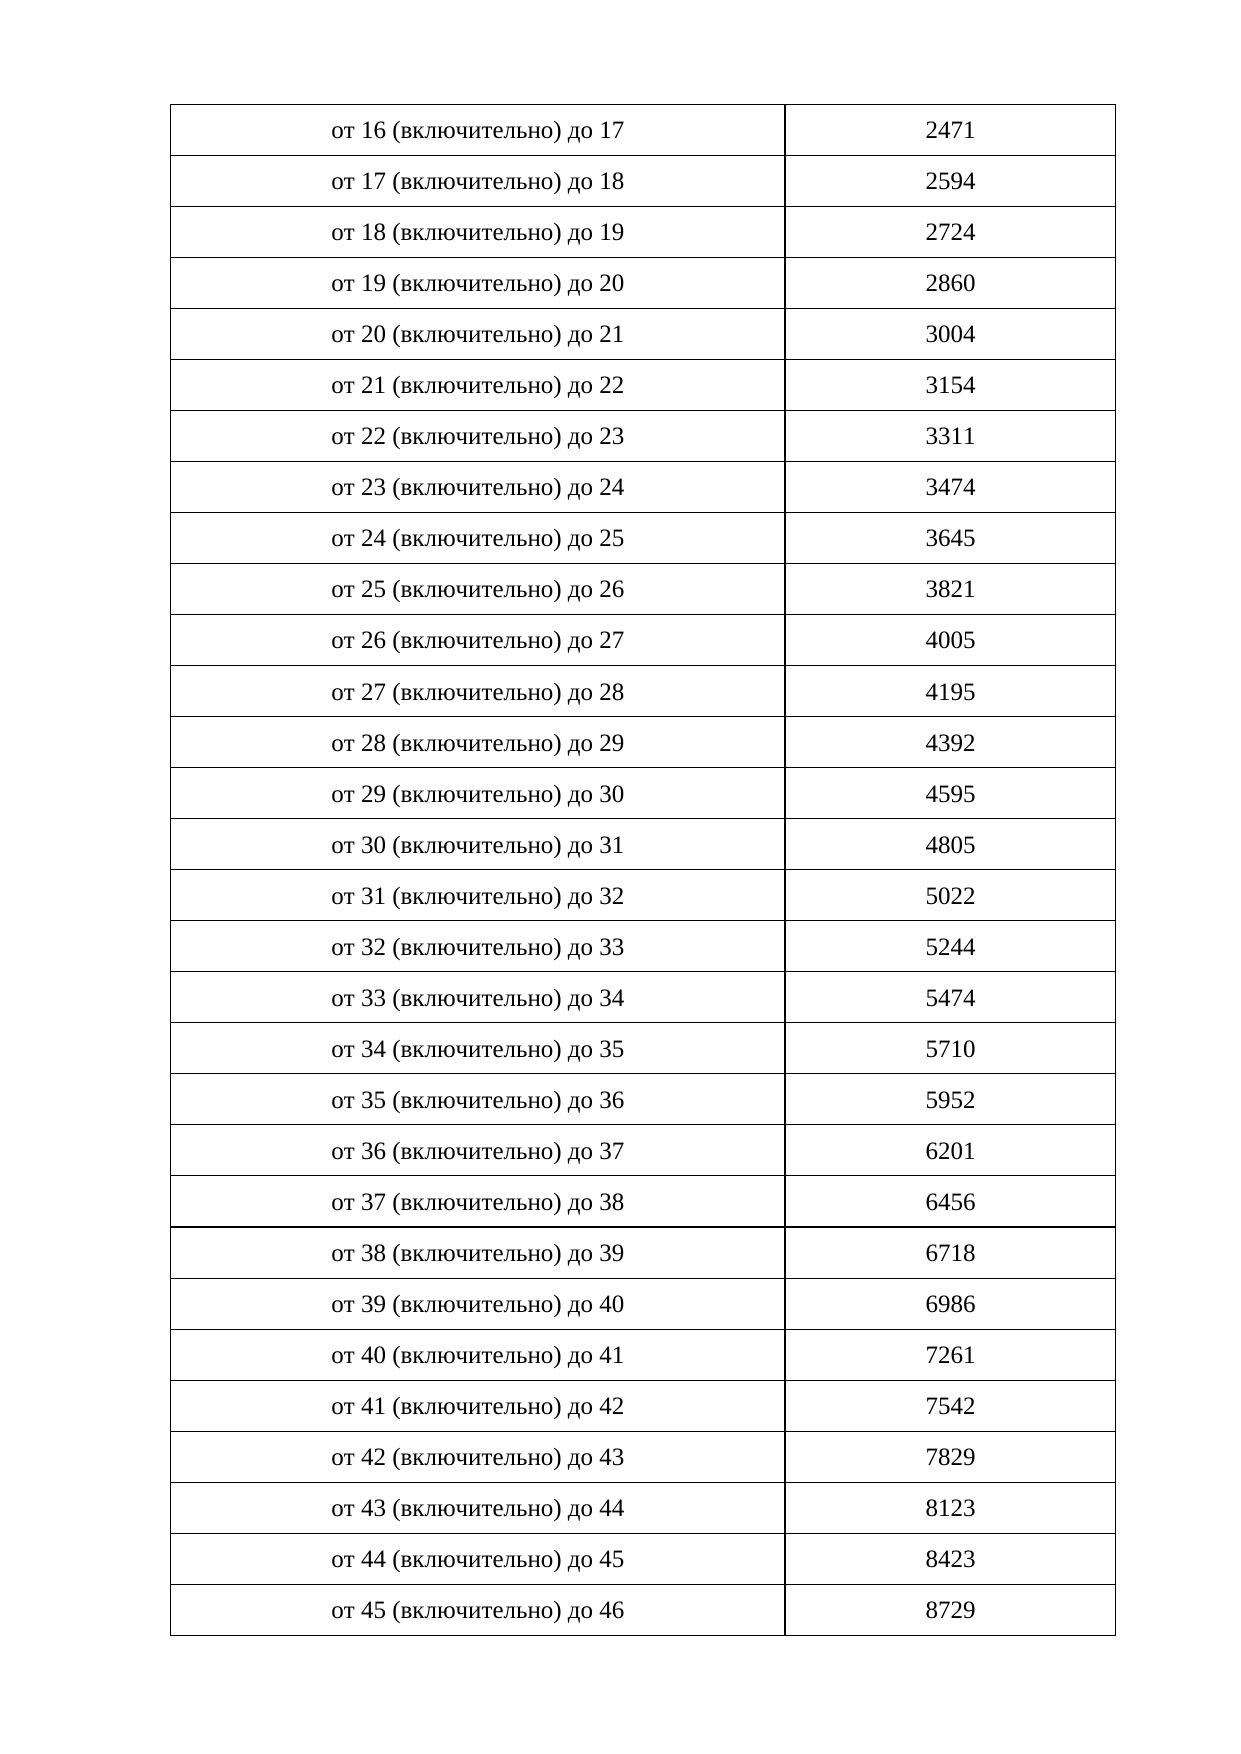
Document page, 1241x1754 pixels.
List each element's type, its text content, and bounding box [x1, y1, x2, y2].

table_cell 8123 [786, 1483, 1115, 1533]
table_cell от 45 (включительно) до 46 [171, 1585, 784, 1635]
table_cell 5710 [786, 1023, 1115, 1073]
table_cell 4595 [786, 768, 1115, 818]
table_cell 6718 [786, 1228, 1115, 1277]
table_cell от 41 (включительно) до 42 [171, 1381, 784, 1431]
table_cell 4805 [786, 819, 1115, 869]
table_cell 8729 [786, 1585, 1115, 1635]
table_cell от 28 (включительно) до 29 [171, 717, 784, 767]
table_cell 3474 [786, 462, 1115, 512]
table_cell 2724 [786, 207, 1115, 257]
table_cell 3004 [786, 309, 1115, 359]
table_cell 4005 [786, 615, 1115, 665]
table_cell от 26 (включительно) до 27 [171, 615, 784, 665]
table_cell от 24 (включительно) до 25 [171, 513, 784, 563]
table_cell от 17 (включительно) до 18 [171, 156, 784, 206]
table_cell 3154 [786, 360, 1115, 410]
table_cell от 23 (включительно) до 24 [171, 462, 784, 512]
table_cell 5952 [786, 1074, 1115, 1124]
table_cell 8423 [786, 1534, 1115, 1584]
table_cell 2594 [786, 156, 1115, 206]
table_cell от 31 (включительно) до 32 [171, 870, 784, 920]
table_cell от 44 (включительно) до 45 [171, 1534, 784, 1584]
table_cell от 22 (включительно) до 23 [171, 411, 784, 461]
table_cell 2471 [786, 105, 1115, 154]
table_cell 6201 [786, 1125, 1115, 1175]
table_cell 3645 [786, 513, 1115, 563]
table_cell от 35 (включительно) до 36 [171, 1074, 784, 1124]
table_cell от 33 (включительно) до 34 [171, 972, 784, 1022]
table_cell от 42 (включительно) до 43 [171, 1432, 784, 1482]
table_cell от 37 (включительно) до 38 [171, 1176, 784, 1226]
table_cell от 36 (включительно) до 37 [171, 1125, 784, 1175]
table_cell 4195 [786, 666, 1115, 716]
table_cell от 21 (включительно) до 22 [171, 360, 784, 410]
table_cell 5244 [786, 921, 1115, 971]
table_cell от 39 (включительно) до 40 [171, 1279, 784, 1328]
table_cell 7542 [786, 1381, 1115, 1431]
table_cell 6456 [786, 1176, 1115, 1226]
table_cell 5474 [786, 972, 1115, 1022]
table_cell от 34 (включительно) до 35 [171, 1023, 784, 1073]
table_cell от 18 (включительно) до 19 [171, 207, 784, 257]
table_cell 3821 [786, 564, 1115, 614]
table_cell от 19 (включительно) до 20 [171, 258, 784, 308]
table_cell 2860 [786, 258, 1115, 308]
table_cell от 38 (включительно) до 39 [171, 1228, 784, 1277]
table_cell от 40 (включительно) до 41 [171, 1330, 784, 1379]
table_cell от 29 (включительно) до 30 [171, 768, 784, 818]
table_cell 7261 [786, 1330, 1115, 1379]
table_cell 6986 [786, 1279, 1115, 1328]
table_cell от 16 (включительно) до 17 [171, 105, 784, 154]
table_cell от 20 (включительно) до 21 [171, 309, 784, 359]
table_cell от 25 (включительно) до 26 [171, 564, 784, 614]
table_cell 3311 [786, 411, 1115, 461]
table_cell от 43 (включительно) до 44 [171, 1483, 784, 1533]
table_cell 5022 [786, 870, 1115, 920]
table_cell от 27 (включительно) до 28 [171, 666, 784, 716]
table_cell от 32 (включительно) до 33 [171, 921, 784, 971]
table_cell 4392 [786, 717, 1115, 767]
table_cell 7829 [786, 1432, 1115, 1482]
table_cell от 30 (включительно) до 31 [171, 819, 784, 869]
